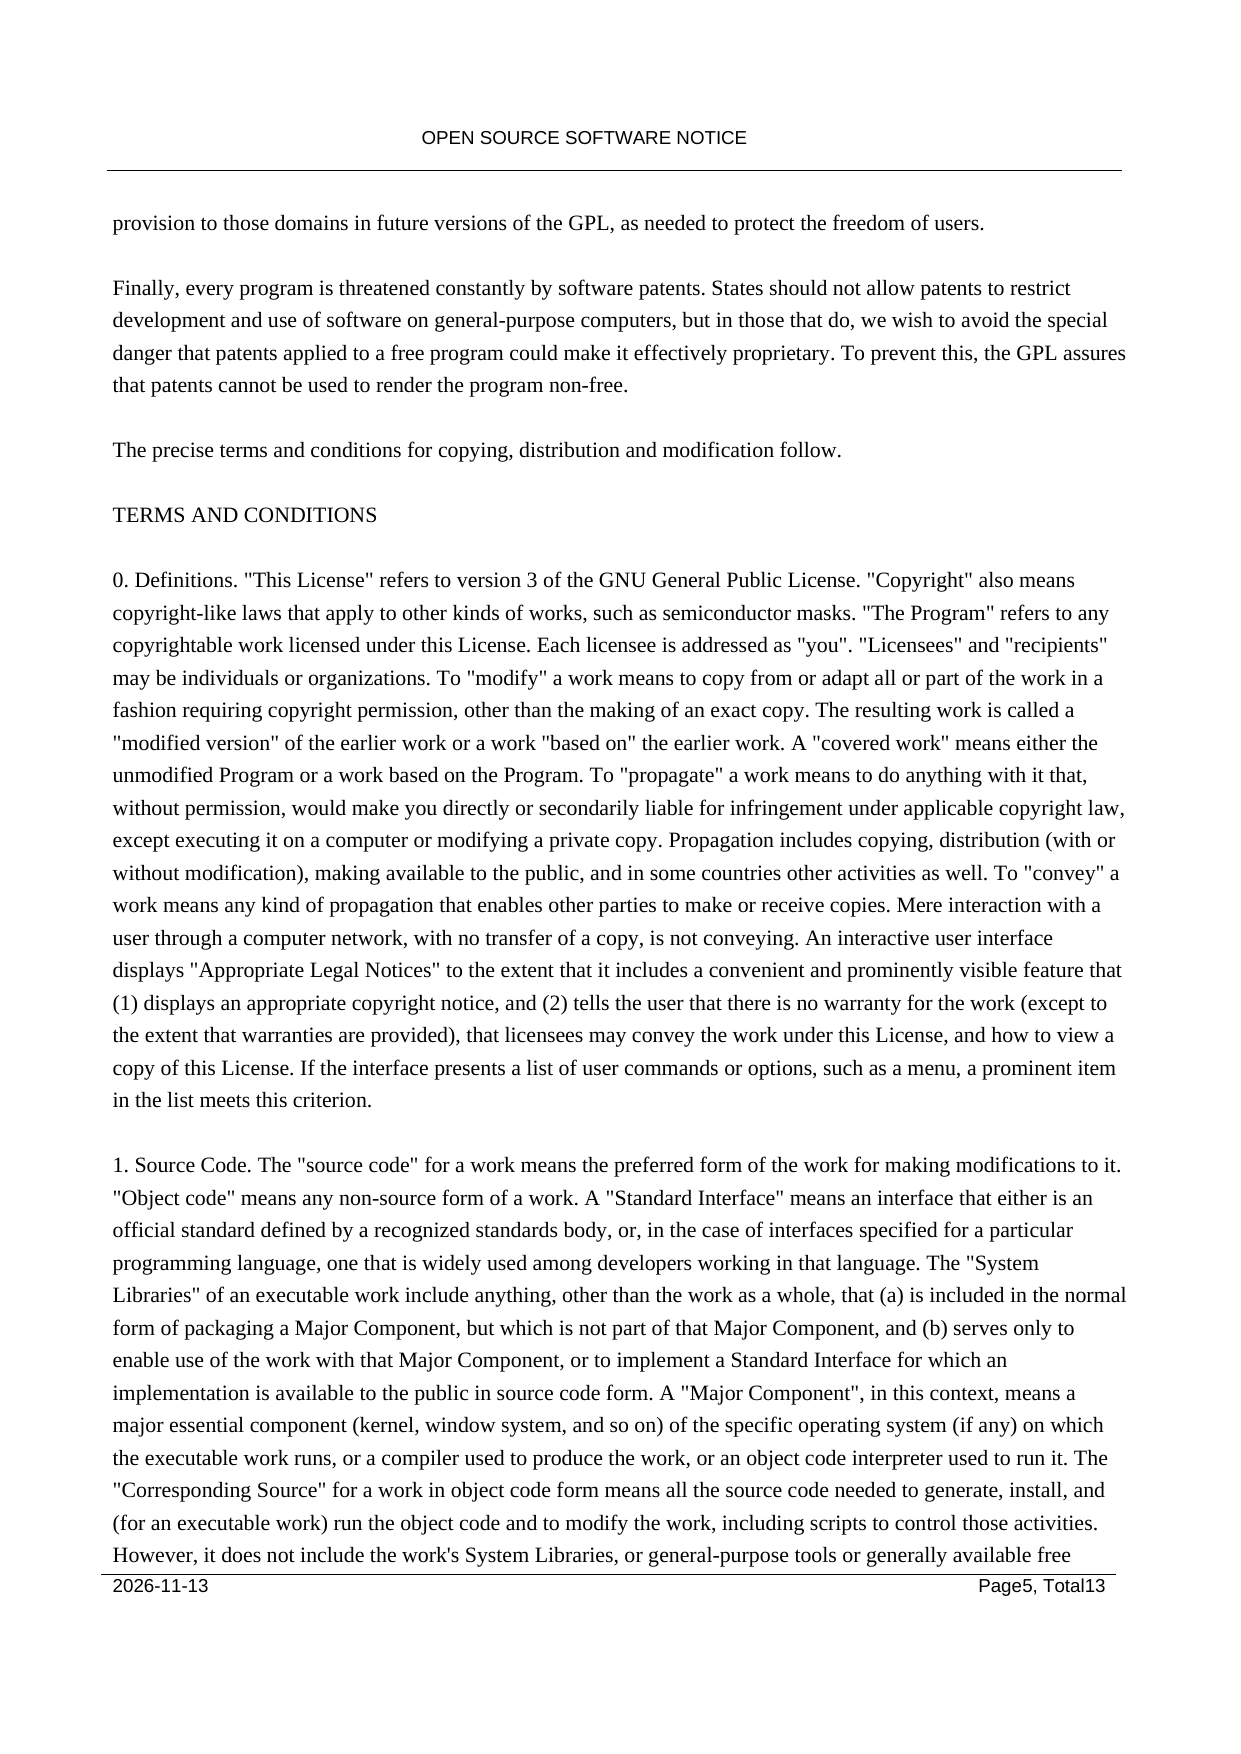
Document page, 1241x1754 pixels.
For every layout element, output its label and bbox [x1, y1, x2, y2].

text [112, 206, 1128, 1571]
